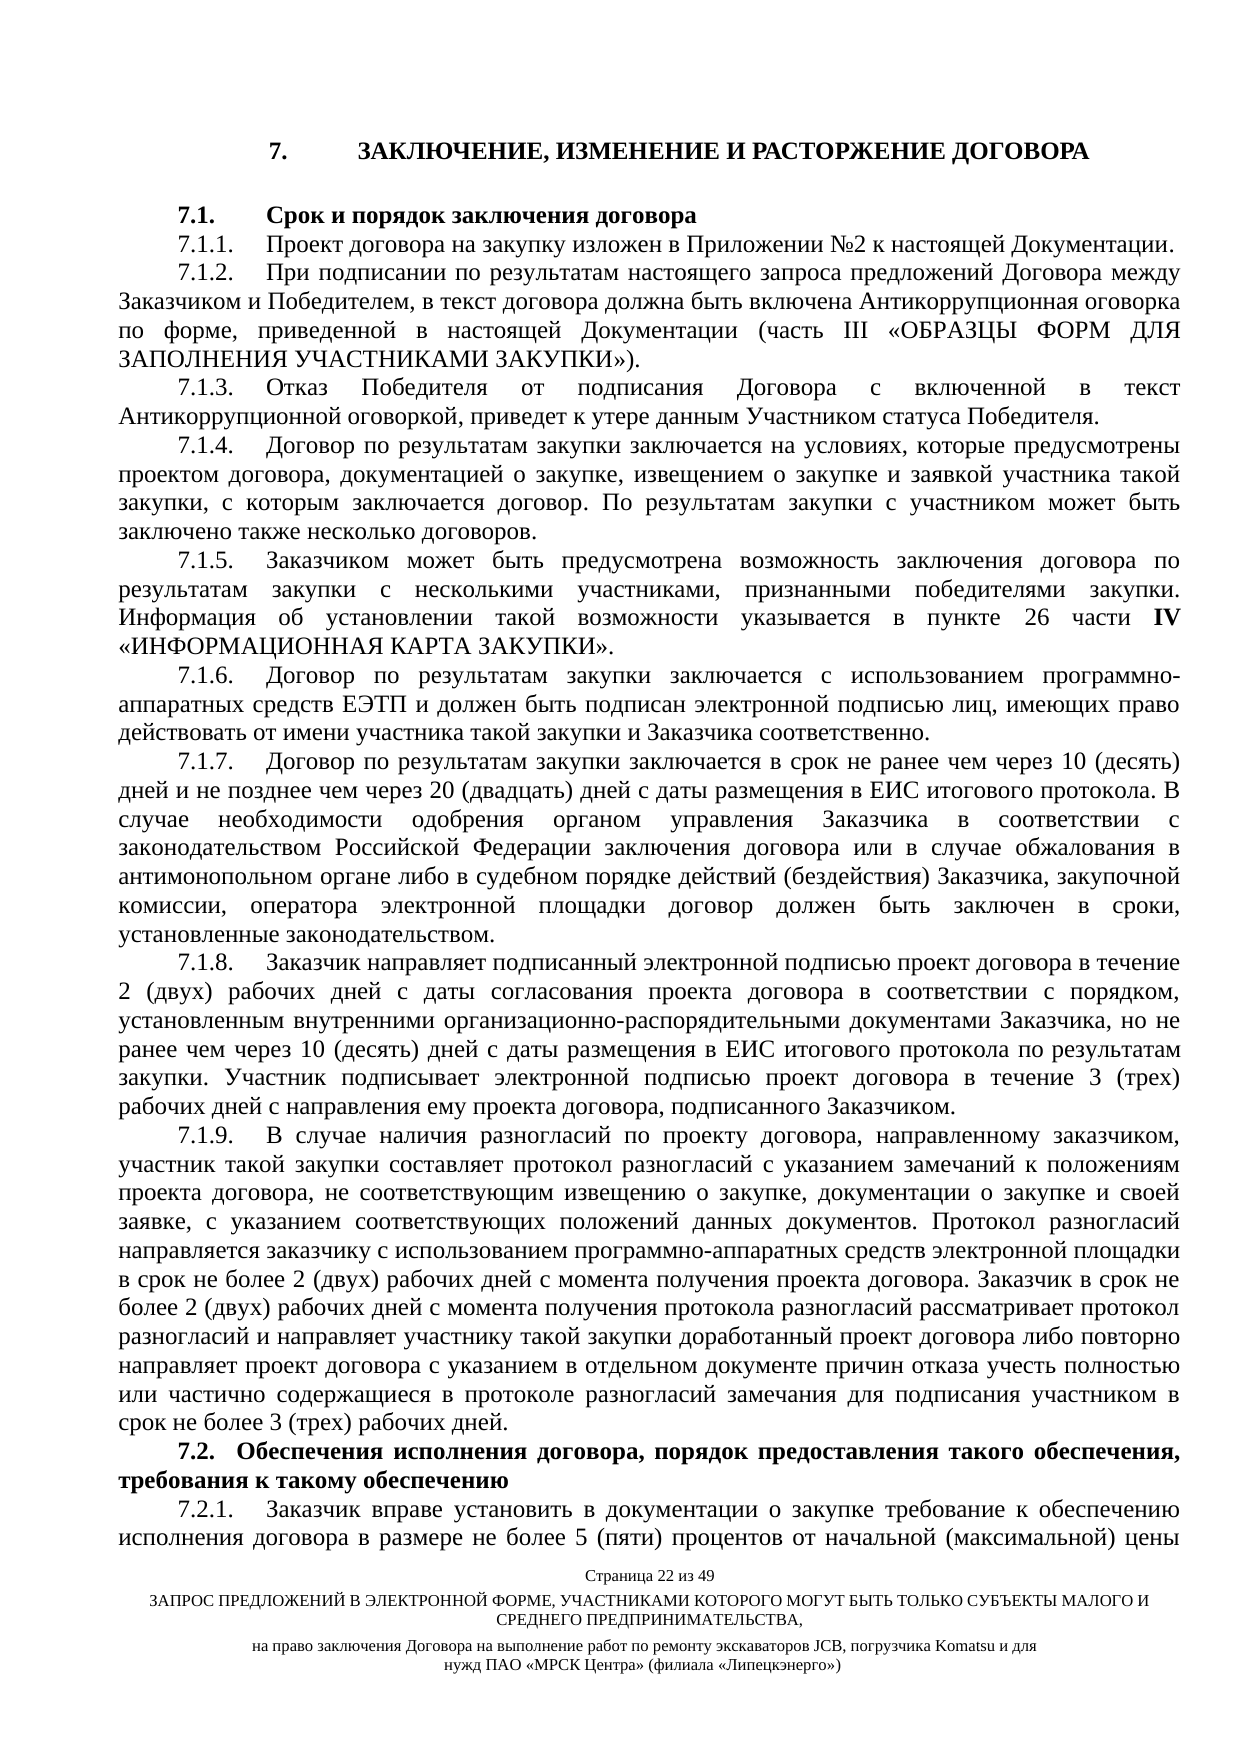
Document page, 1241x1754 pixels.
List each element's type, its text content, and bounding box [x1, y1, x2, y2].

subtitle Проект договора на закупку изложен в Приложении №2 к настоящей Документации. [118, 229, 1181, 257]
subtitle При подписании по результатам настоящего запроса предложений Договора между Заказчиком и Победителем, в текст договора должна быть включена Антикоррупционная оговорка по форме, приведенной в настоящей Документации (часть III «ОБРАЗЦЫ ФОРМ ДЛЯ ЗАПОЛНЕНИЯ УЧАСТНИКАМИ ЗАКУПКИ»). [118, 257, 1181, 372]
subtitle Договор по результатам закупки заключается с использованием программно-аппаратных средств ЕЭТП и должен быть подписан электронной подписью лиц, имеющих право действовать от имени участника такой закупки и Заказчика соответственно. [118, 660, 1181, 746]
subtitle В случае наличия разногласий по проекту договора, направленному заказчиком, участник такой закупки составляет протокол разногласий с указанием замечаний к положениям проекта договора, не соответствующим извещению о закупке, документации о закупке и своей заявке, с указанием соответствующих положений данных документов. Протокол разногласий направляется заказчику с использованием программно-аппаратных средств электронной площадки в срок не более 2 (двух) рабочих дней с момента получения проекта договора. Заказчик в срок не более 2 (двух) рабочих дней с момента получения протокола разногласий рассматривает протокол разногласий и направляет участнику такой закупки доработанный проект договора либо повторно направляет проект договора с указанием в отдельном документе причин отказа учесть полностью или частично содержащиеся в протоколе разногласий замечания для подписания участником в срок не более 3 (трех) рабочих дней. [118, 1120, 1181, 1436]
subtitle Срок и порядок заключения договора [118, 200, 1181, 229]
subtitle Заказчик направляет подписанный электронной подписью проект договора в течение 2 (двух) рабочих дней с даты согласования проекта договора в соответствии с порядком, установленным внутренними организационно-распорядительными документами Заказчика, но не ранее чем через 10 (десять) дней с даты размещения в ЕИС итогового протокола по результатам закупки. Участник подписывает электронной подписью проект договора в течение 3 (трех) рабочих дней с направления ему проекта договора, подписанного Заказчиком. [118, 947, 1181, 1120]
subtitle ЗАКЛЮЧЕНИЕ, ИЗМЕНЕНИЕ И РАСТОРЖЕНИЕ ДОГОВОРА [118, 136, 1181, 165]
subtitle Отказ Победителя от подписания Договора с включенной в текст Антикоррупционной оговоркой, приведет к утере данным Участником статуса Победителя. [118, 372, 1181, 430]
subtitle Обеспечения исполнения договора, порядок предоставления такого обеспечения, требования к такому обеспечению [118, 1436, 1181, 1494]
subtitle Договор по результатам закупки заключается на условиях, которые предусмотрены проектом договора, документацией о закупке, извещением о закупке и заявкой участника такой закупки, с которым заключается договор. По результатам закупки с участником может быть заключено также несколько договоров. [118, 430, 1181, 545]
subtitle Договор по результатам закупки заключается в срок не ранее чем через 10 (десять) дней и не позднее чем через 20 (двадцать) дней с даты размещения в ЕИС итогового протокола. В случае необходимости одобрения органом управления Заказчика в соответствии с законодательством Российской Федерации заключения договора или в случае обжалования в антимонопольном органе либо в судебном порядке действий (бездействия) Заказчика, закупочной комиссии, оператора электронной площадки договор должен быть заключен в сроки, установленные законодательством. [118, 746, 1181, 947]
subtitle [118, 1494, 1181, 1551]
subtitle Заказчиком может быть предусмотрена возможность заключения договора по результатам закупки с несколькими участниками, признанными победителями закупки. Информация об установлении такой возможности указывается в пункте 26 части IV «ИНФОРМАЦИОННАЯ КАРТА ЗАКУПКИ». [118, 545, 1181, 660]
